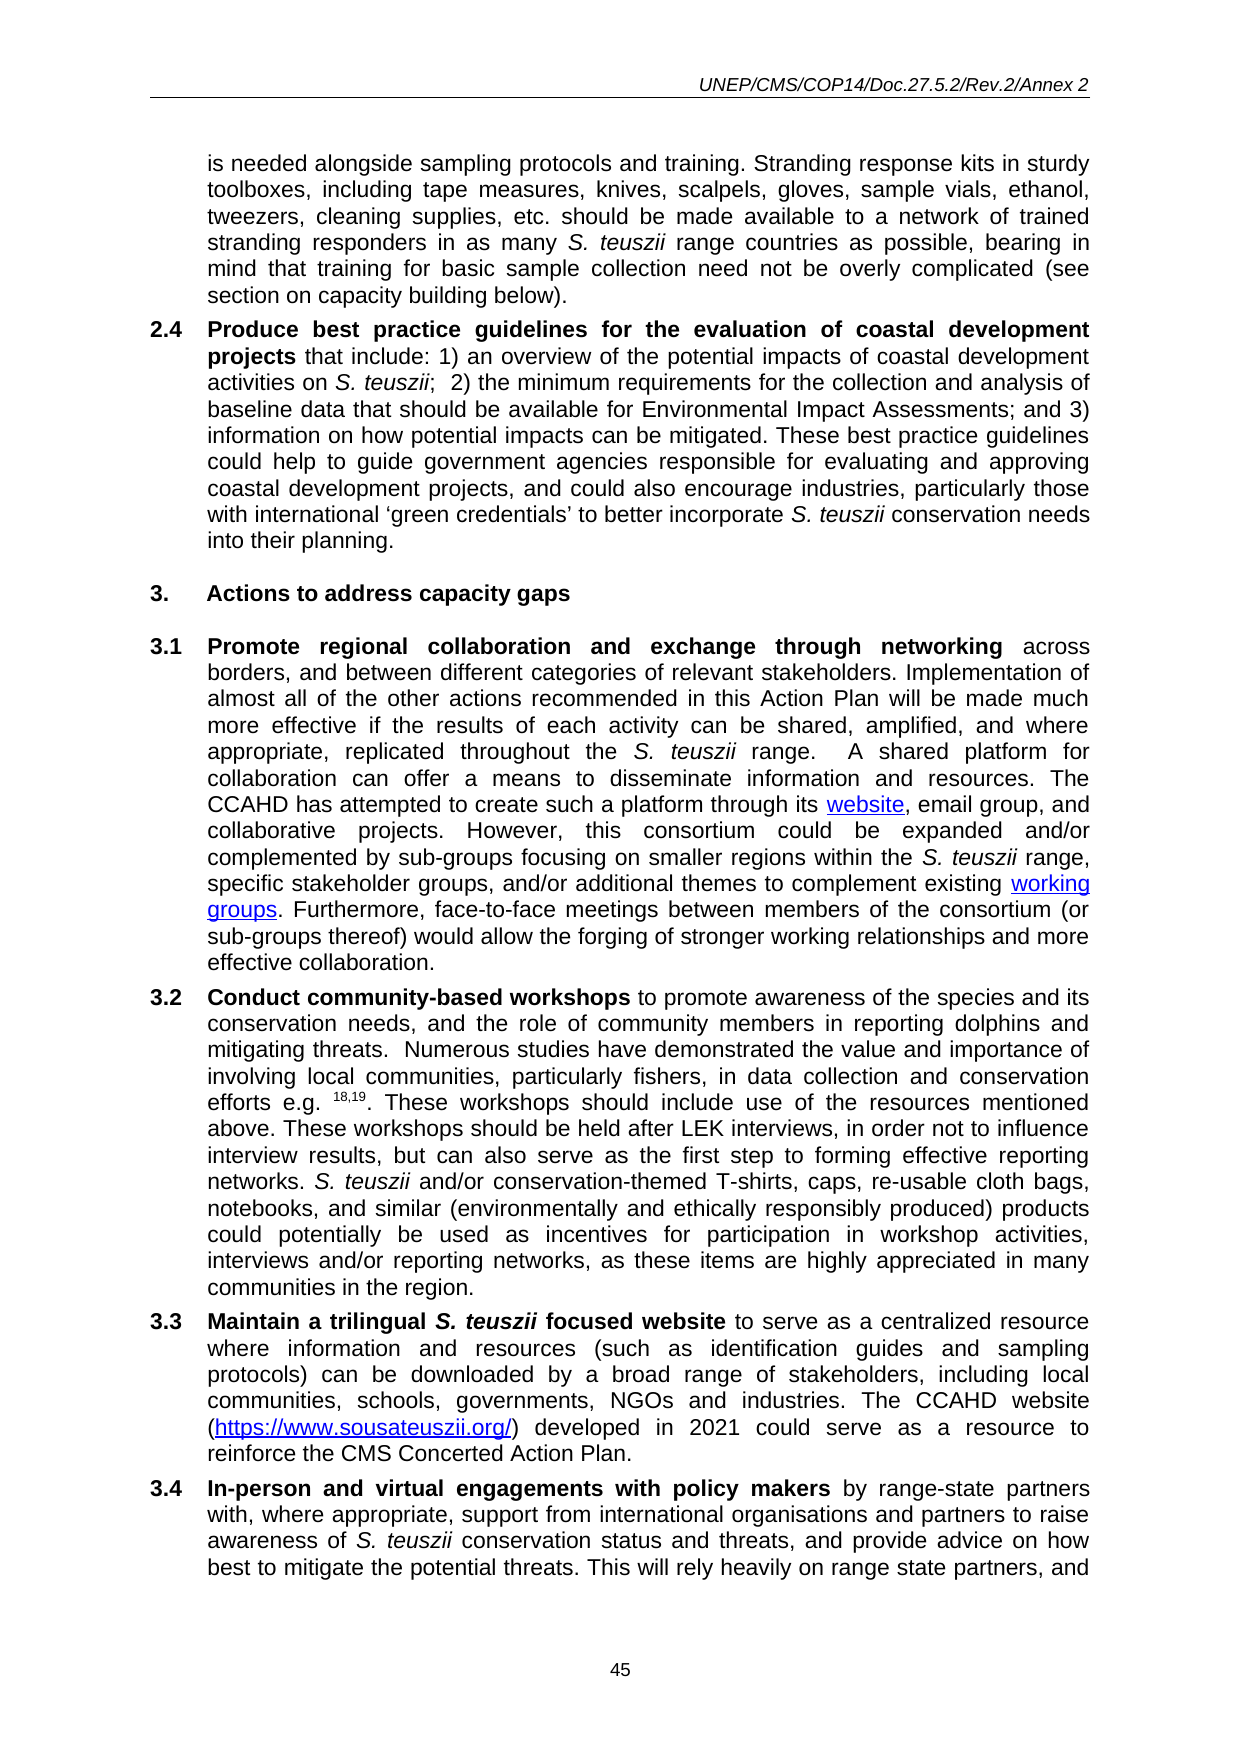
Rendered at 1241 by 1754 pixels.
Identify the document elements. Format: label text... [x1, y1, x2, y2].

list Maintain a trilingual S. teuszii focused website to serve as a centralized resource where information and resources (such as identification guides and sampling protocols) can be downloaded by a broad range of stakeholders, including local communities, schools, governments, NGOs and industries. The CCAHD website (https://www.sousateuszii.org/) developed in 2021 could serve as a resource to reinforce the CMS Concerted Action Plan. [150, 1308, 1090, 1466]
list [150, 150, 1090, 308]
list Produce best practice guidelines for the evaluation of coastal development projects that include: 1) an overview of the potential impacts of coastal development activities on S. teuszii; 2) the minimum requirements for the collection and analysis of baseline data that should be available for Environmental Impact Assessments; and 3) information on how potential impacts can be mitigated. These best practice guidelines could help to guide government agencies responsible for evaluating and approving coastal development projects, and could also encourage industries, particularly those with international ‘green credentials’ to better incorporate S. teuszii conservation needs into their planning. [150, 316, 1090, 554]
list Promote regional collaboration and exchange through networking across borders, and between different categories of relevant stakeholders. Implementation of almost all of the other actions recommended in this Action Plan will be made much more effective if the results of each activity can be shared, amplified, and where appropriate, replicated throughout the S. teuszii range. A shared platform for collaboration can offer a means to disseminate information and resources. The CCAHD has attempted to create such a platform through its website, email group, and collaborative projects. However, this consortium could be expanded and/or complemented by sub-groups focusing on smaller regions within the S. teuszii range, specific stakeholder groups, and/or additional themes to complement existing working groups. Furthermore, face-to-face meetings between members of the consortium (or sub-groups thereof) would allow the forging of stronger working relationships and more effective collaboration. [150, 633, 1090, 975]
subtitle Actions to address capacity gaps [150, 580, 1090, 606]
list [150, 1475, 1090, 1580]
list Conduct community-based workshops to promote awareness of the species and its conservation needs, and the role of community members in reporting dolphins and mitigating threats. Numerous studies have demonstrated the value and importance of involving local communities, particularly fishers, in data collection and conservation efforts e.g. 18,19. These workshops should include use of the resources mentioned above. These workshops should be held after LEK interviews, in order not to influence interview results, but can also serve as the first step to forming effective reporting networks. S. teuszii and/or conservation-themed T-shirts, caps, re-usable cloth bags, notebooks, and similar (environmentally and ethically responsibly produced) products could potentially be used as incentives for participation in workshop activities, interviews and/or reporting networks, as these items are highly appreciated in many communities in the region. [150, 984, 1090, 1300]
